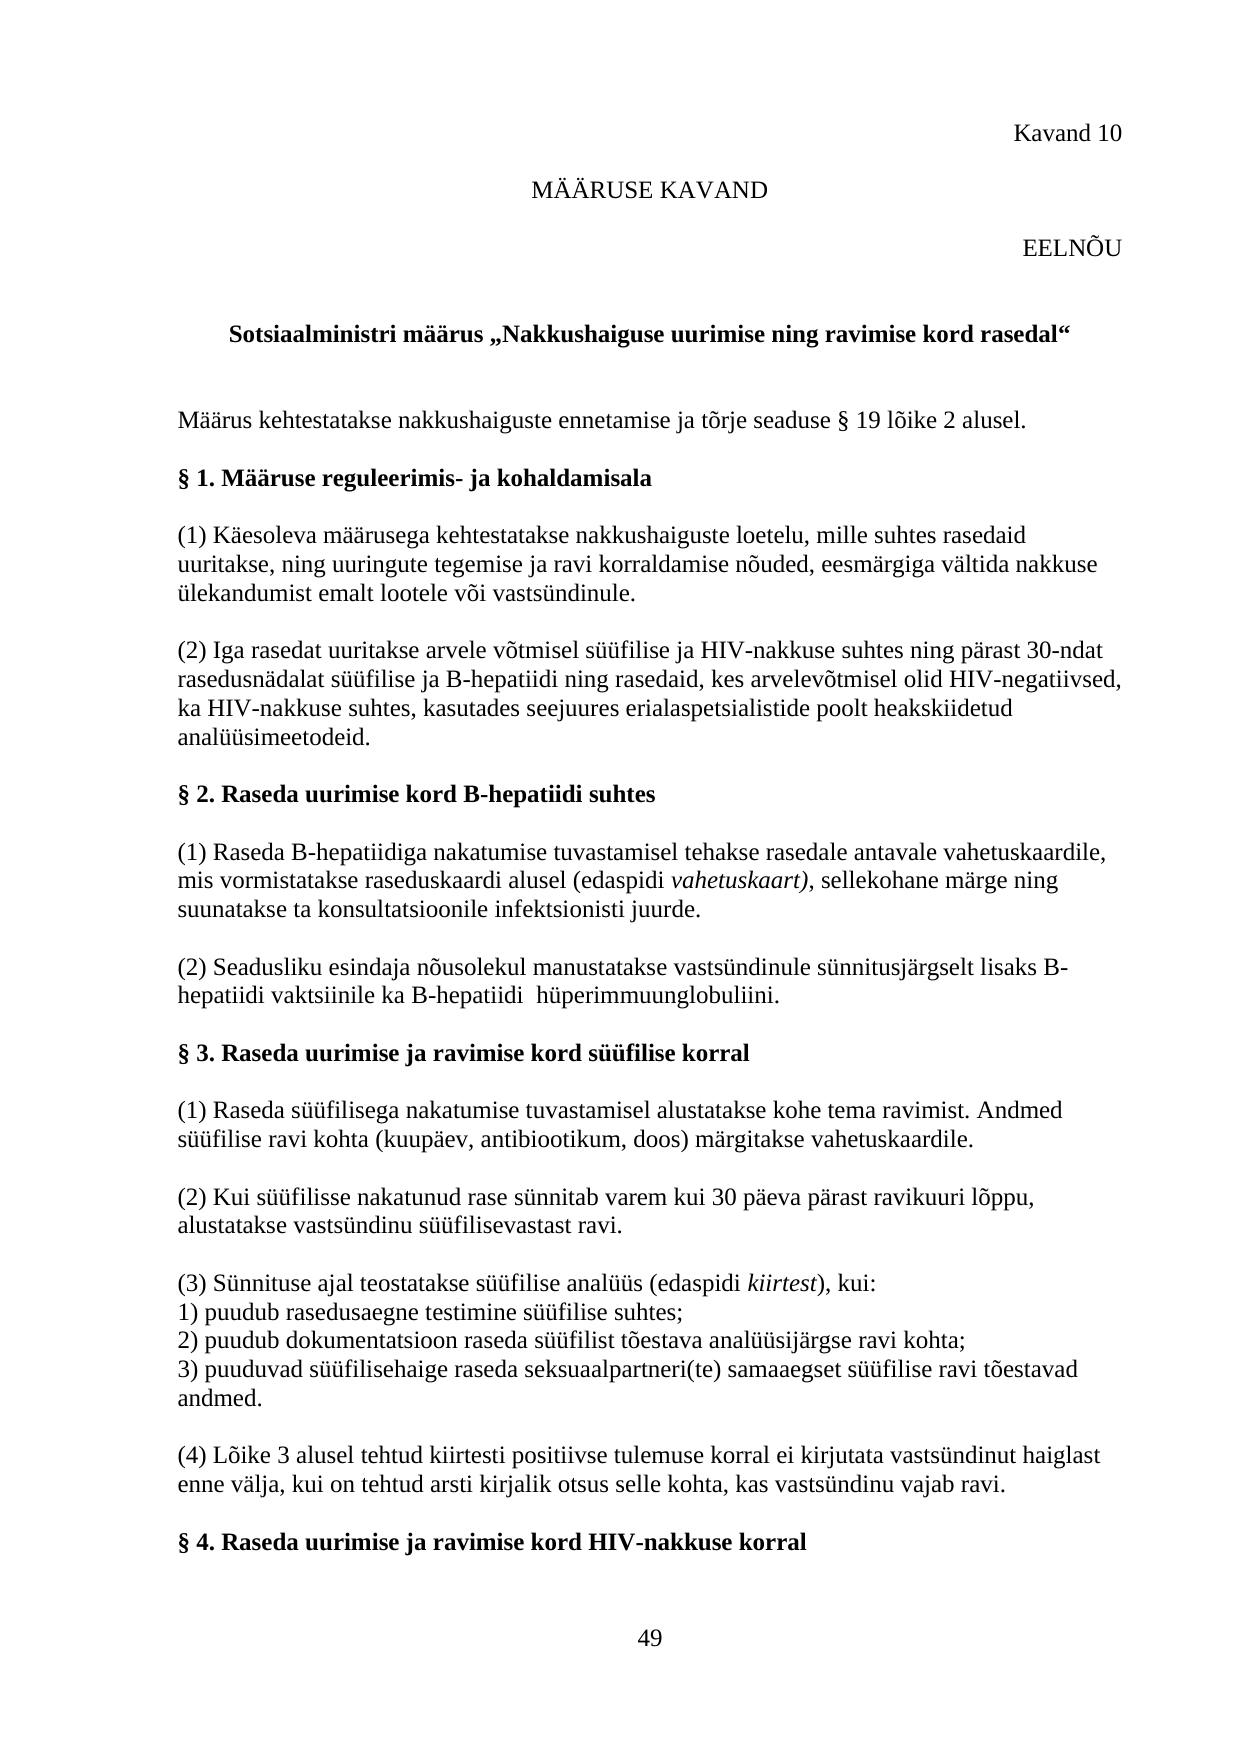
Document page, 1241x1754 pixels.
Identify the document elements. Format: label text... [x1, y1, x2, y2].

text MÄÄRUSE KAVAND [177, 176, 1122, 204]
text Kavand 10 [177, 118, 1122, 147]
text § 2. Raseda uurimise kord B-hepatiidi suhtes [177, 779, 1122, 808]
text § 1. Määruse reguleerimis- ja kohaldamisala [177, 463, 1122, 492]
text (1) Raseda B-hepatiidiga nakatumise tuvastamisel tehakse rasedale antavale vahetuskaardile, mis vormistatakse raseduskaardi alusel (edaspidi vahetuskaart), sellekohane märge ning suunatakse ta konsultatsioonile infektsionisti juurde. [177, 837, 1122, 923]
text Sotsiaalministri määrus „Nakkushaiguse uurimise ning ravimise kord rasedal“ [177, 319, 1122, 348]
text Määrus kehtestatakse nakkushaiguste ennetamise ja tõrje seaduse § 19 lõike 2 alusel. [177, 406, 1122, 434]
text (2) Iga rasedat uuritakse arvele võtmisel süüfilise ja HIV-nakkuse suhtes ning pärast 30-ndat rasedusnädalat süüfilise ja B-hepatiidi ning rasedaid, kes arvelevõtmisel olid HIV-negatiivsed, ka HIV-nakkuse suhtes, kasutades seejuures erialaspetsialistide poolt heakskiidetud analüüsimeetodeid. [177, 636, 1122, 751]
text § 4. Raseda uurimise ja ravimise kord HIV-nakkuse korral [177, 1527, 1122, 1556]
text (1) Käesoleva määrusega kehtestatakse nakkushaiguste loetelu, mille suhtes rasedaid uuritakse, ning uuringute tegemise ja ravi korraldamise nõuded, eesmärgiga vältida nakkuse ülekandumist emalt lootele või vastsündinule. [177, 521, 1122, 607]
text (2) Seadusliku esindaja nõusolekul manustatakse vastsündinule sünnitusjärgselt lisaks B-hepatiidi vaktsiinile ka B-hepatiidi hüperimmuunglobuliini. [177, 952, 1122, 1009]
text (4) Lõike 3 alusel tehtud kiirtesti positiivse tulemuse korral ei kirjutata vastsündinut haiglast enne välja, kui on tehtud arsti kirjalik otsus selle kohta, kas vastsündinu vajab ravi. [177, 1441, 1122, 1498]
text EELNÕU [177, 233, 1122, 262]
text § 3. Raseda uurimise ja ravimise kord süüfilise korral [177, 1038, 1122, 1067]
text (2) Kui süüfilisse nakatunud rase sünnitab varem kui 30 päeva pärast ravikuuri lõppu, alustatakse vastsündinu süüfilisevastast ravi. [177, 1182, 1122, 1239]
text (3) Sünnituse ajal teostatakse süüfilise analüüs (edaspidi kiirtest), kui: 1) puudub rasedusaegne testimine süüfilise suhtes; 2) puudub dokumentatsioon raseda süüfilist tõestava analüüsijärgse ravi kohta; 3) puuduvad süüfilisehaige raseda seksuaalpartneri(te) samaaegset süüfilise ravi tõestavad andmed. [177, 1268, 1122, 1412]
text (1) Raseda süüfilisega nakatumise tuvastamisel alustatakse kohe tema ravimist. Andmed süüfilise ravi kohta (kuupäev, antibiootikum, doos) märgitakse vahetuskaardile. [177, 1096, 1122, 1153]
